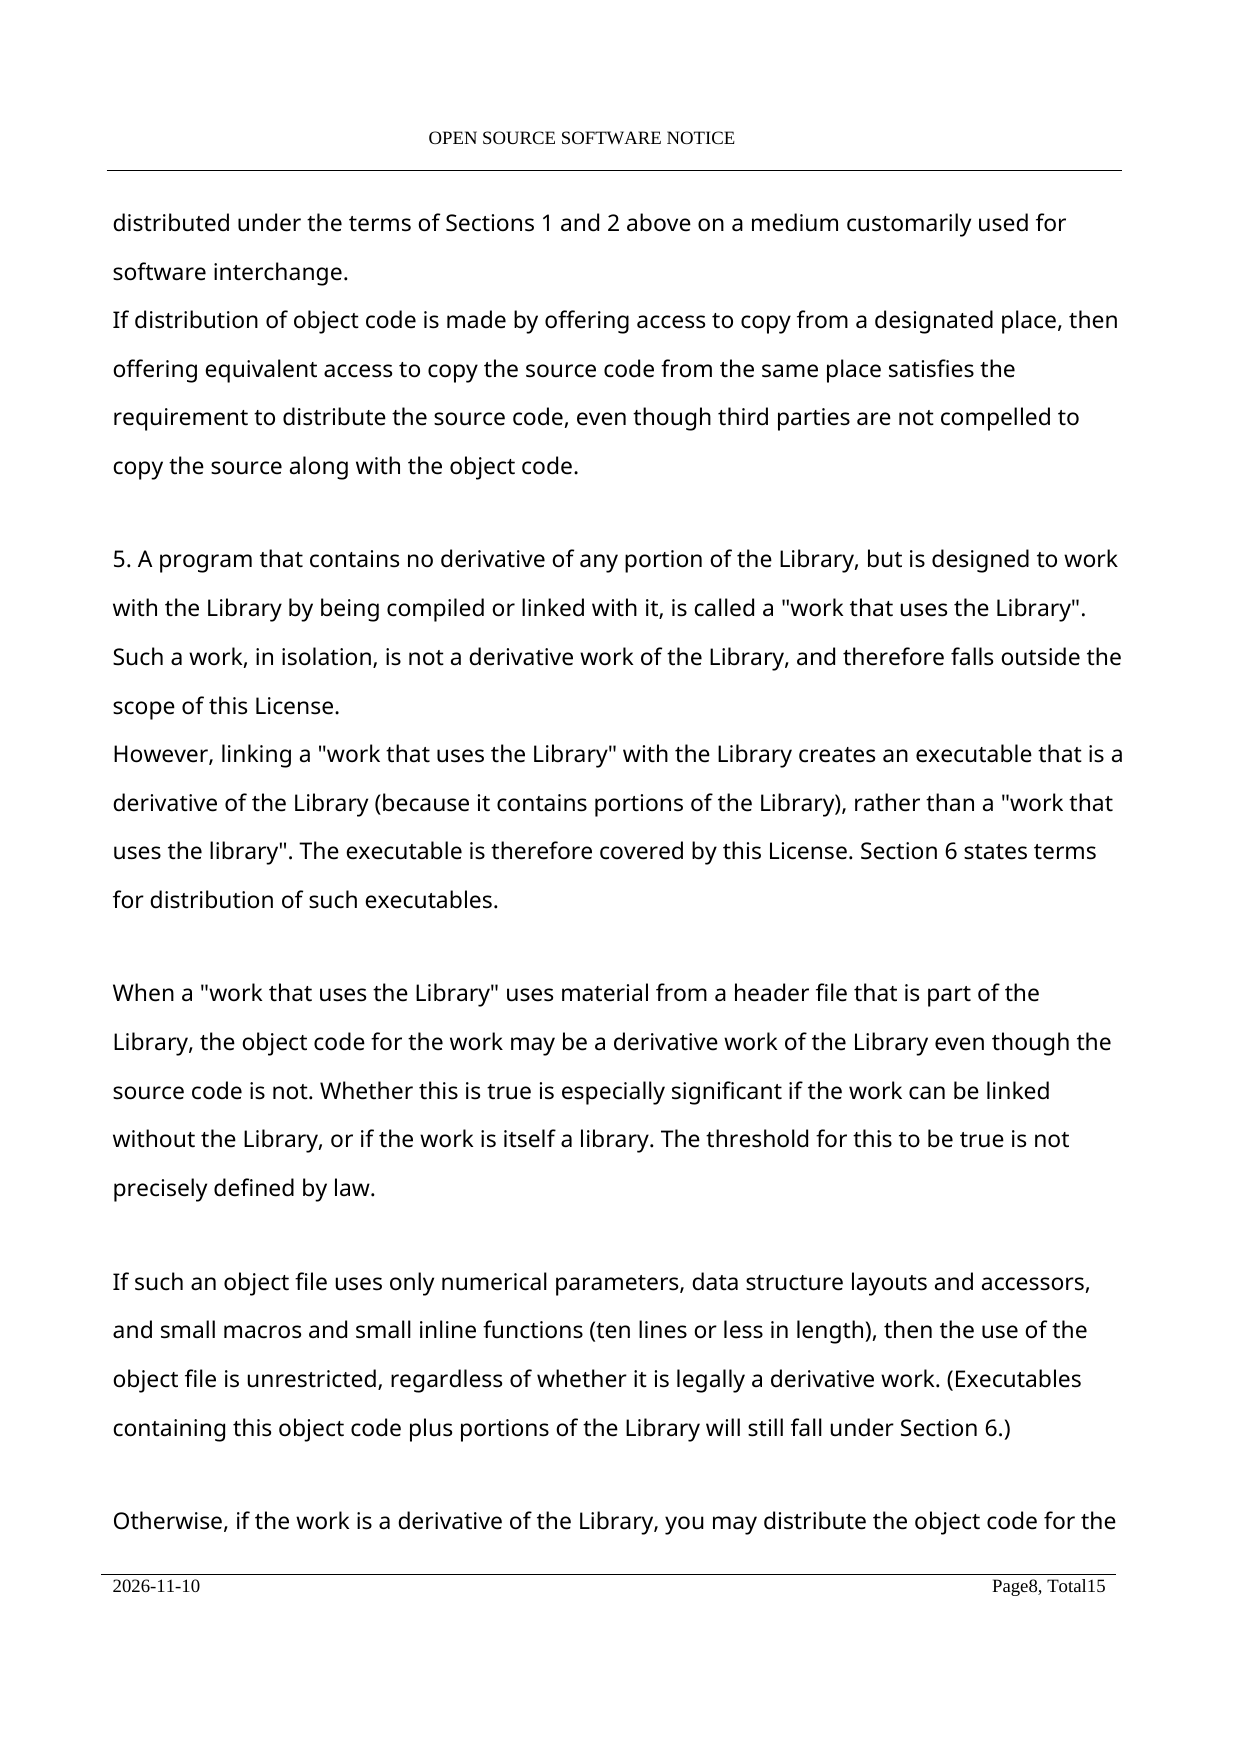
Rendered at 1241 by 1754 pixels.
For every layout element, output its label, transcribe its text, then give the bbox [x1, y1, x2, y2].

text If such an object file uses only numerical parameters, data structure layouts and accessors, and small macros and small inline functions (ten lines or less in length), then the use of the object file is unrestricted, regardless of whether it is legally a derivative work. (Executables containing this object code plus portions of the Library will still fall under Section 6.) [112, 1265, 1128, 1443]
text If distribution of object code is made by offering access to copy from a designated place, then offering equivalent access to copy the source code from the same place satisfies the requirement to distribute the source code, even though third parties are not compelled to copy the source along with the object code. [112, 303, 1128, 482]
text However, linking a "work that uses the Library" with the Library creates an executable that is a derivative of the Library (because it contains portions of the Library), rather than a "work that uses the library". The executable is therefore covered by this License. Section 6 states terms for distribution of such executables. [112, 737, 1128, 916]
text 5. A program that contains no derivative of any portion of the Library, but is designed to work with the Library by being compiled or linked with it, is called a "work that uses the Library". Such a work, in isolation, is not a derivative work of the Library, and therefore falls outside the scope of this License. [112, 543, 1128, 721]
text When a "work that uses the Library" uses material from a header file that is part of the Library, the object code for the work may be a derivative work of the Library even though the source code is not. Whether this is true is especially significant if the work can be linked without the Library, or if the work is itself a library. The threshold for this to be true is not precisely defined by law. [112, 977, 1128, 1204]
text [112, 1504, 1128, 1537]
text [112, 206, 1128, 288]
